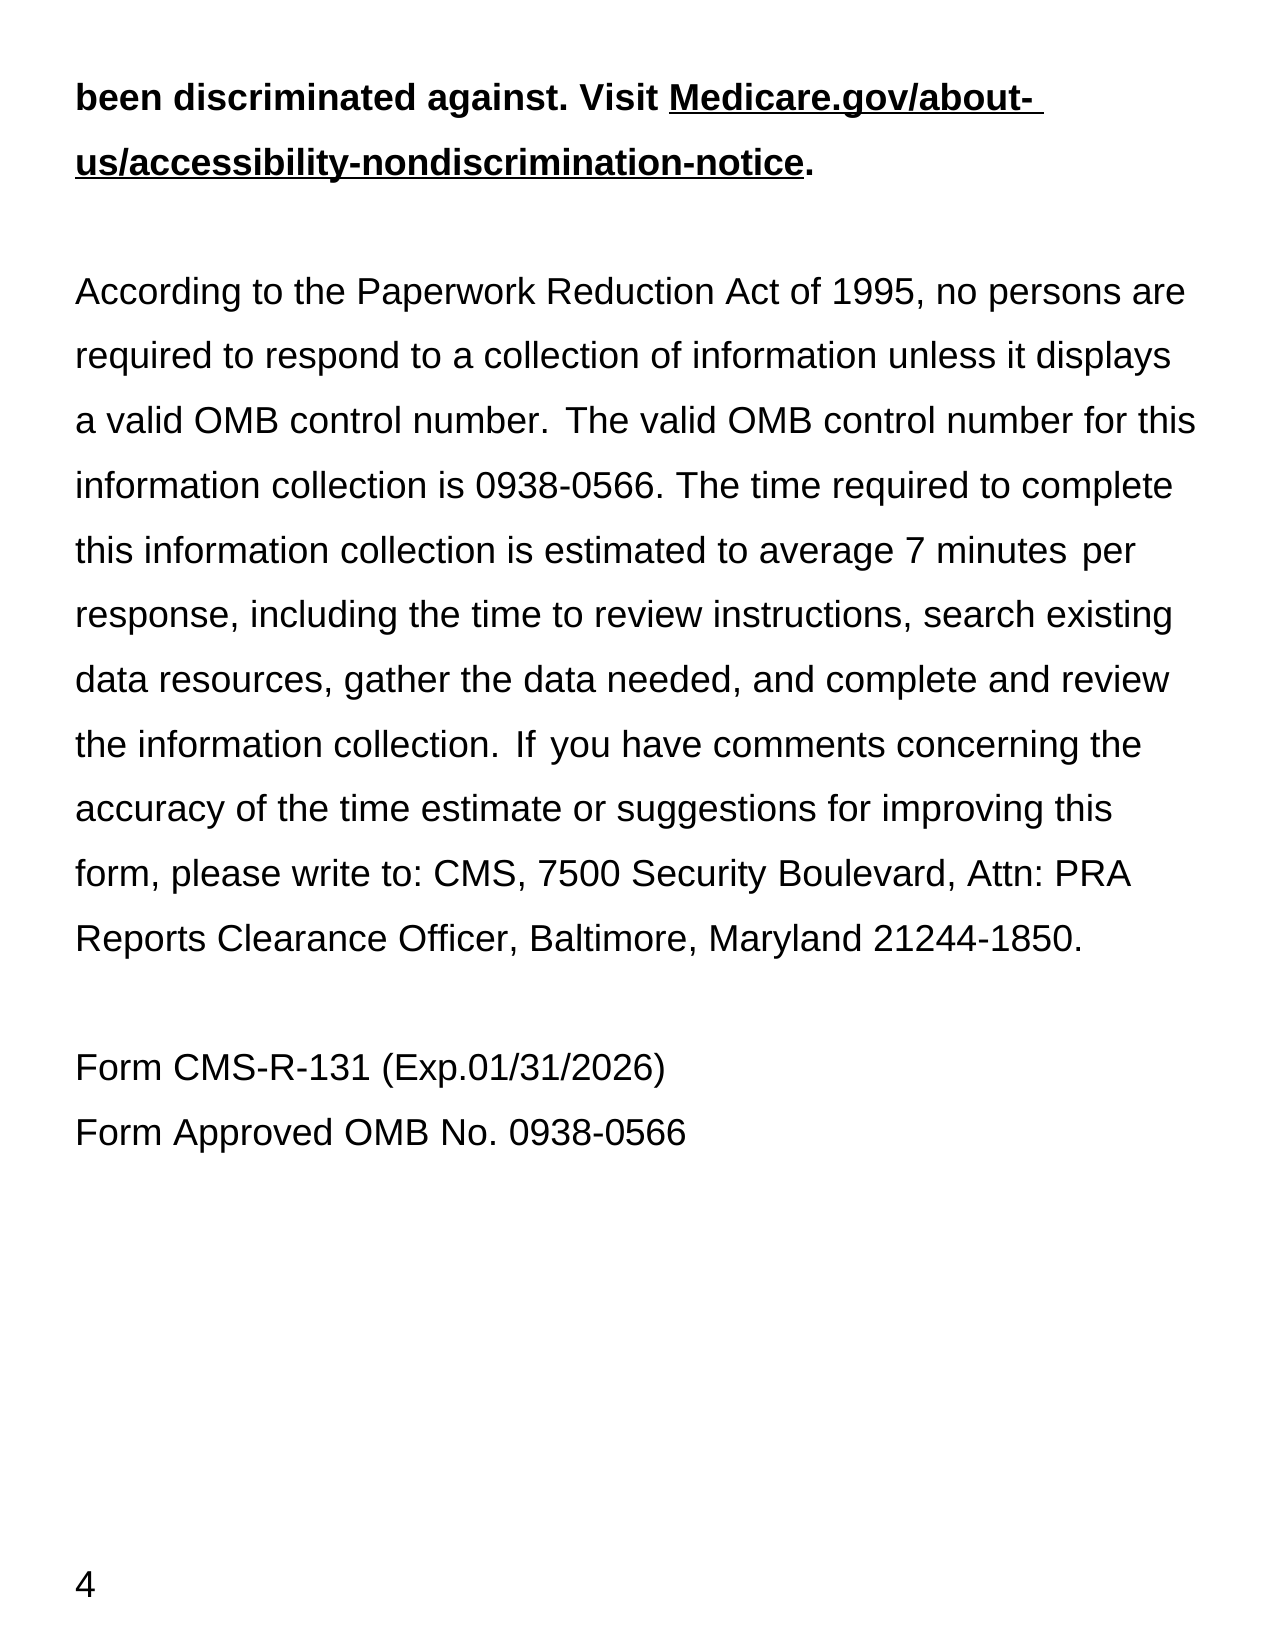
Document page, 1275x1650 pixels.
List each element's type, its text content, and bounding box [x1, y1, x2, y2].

text According to the Paperwork Reduction Act of 1995, no persons are required to respond to a collection of information unless it displays a valid OMB control number. The valid OMB control number for this information collection is 0938-0566. The time required to complete this information collection is estimated to average 7 minutes per response, including the time to review instructions, search existing data resources, gather the data needed, and complete and review the information collection. If you have comments concerning the accuracy of the time estimate or suggestions for improving this form, please write to: CMS, 7500 Security Boulevard, Attn: PRA Reports Clearance Officer, Baltimore, Maryland 21244-1850. [75, 269, 1200, 959]
text Form Approved OMB No. 0938-0566 [75, 1110, 1200, 1153]
text Form CMS-R-131 (Exp.01/31/2026) [75, 1045, 1200, 1088]
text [75, 75, 1200, 183]
